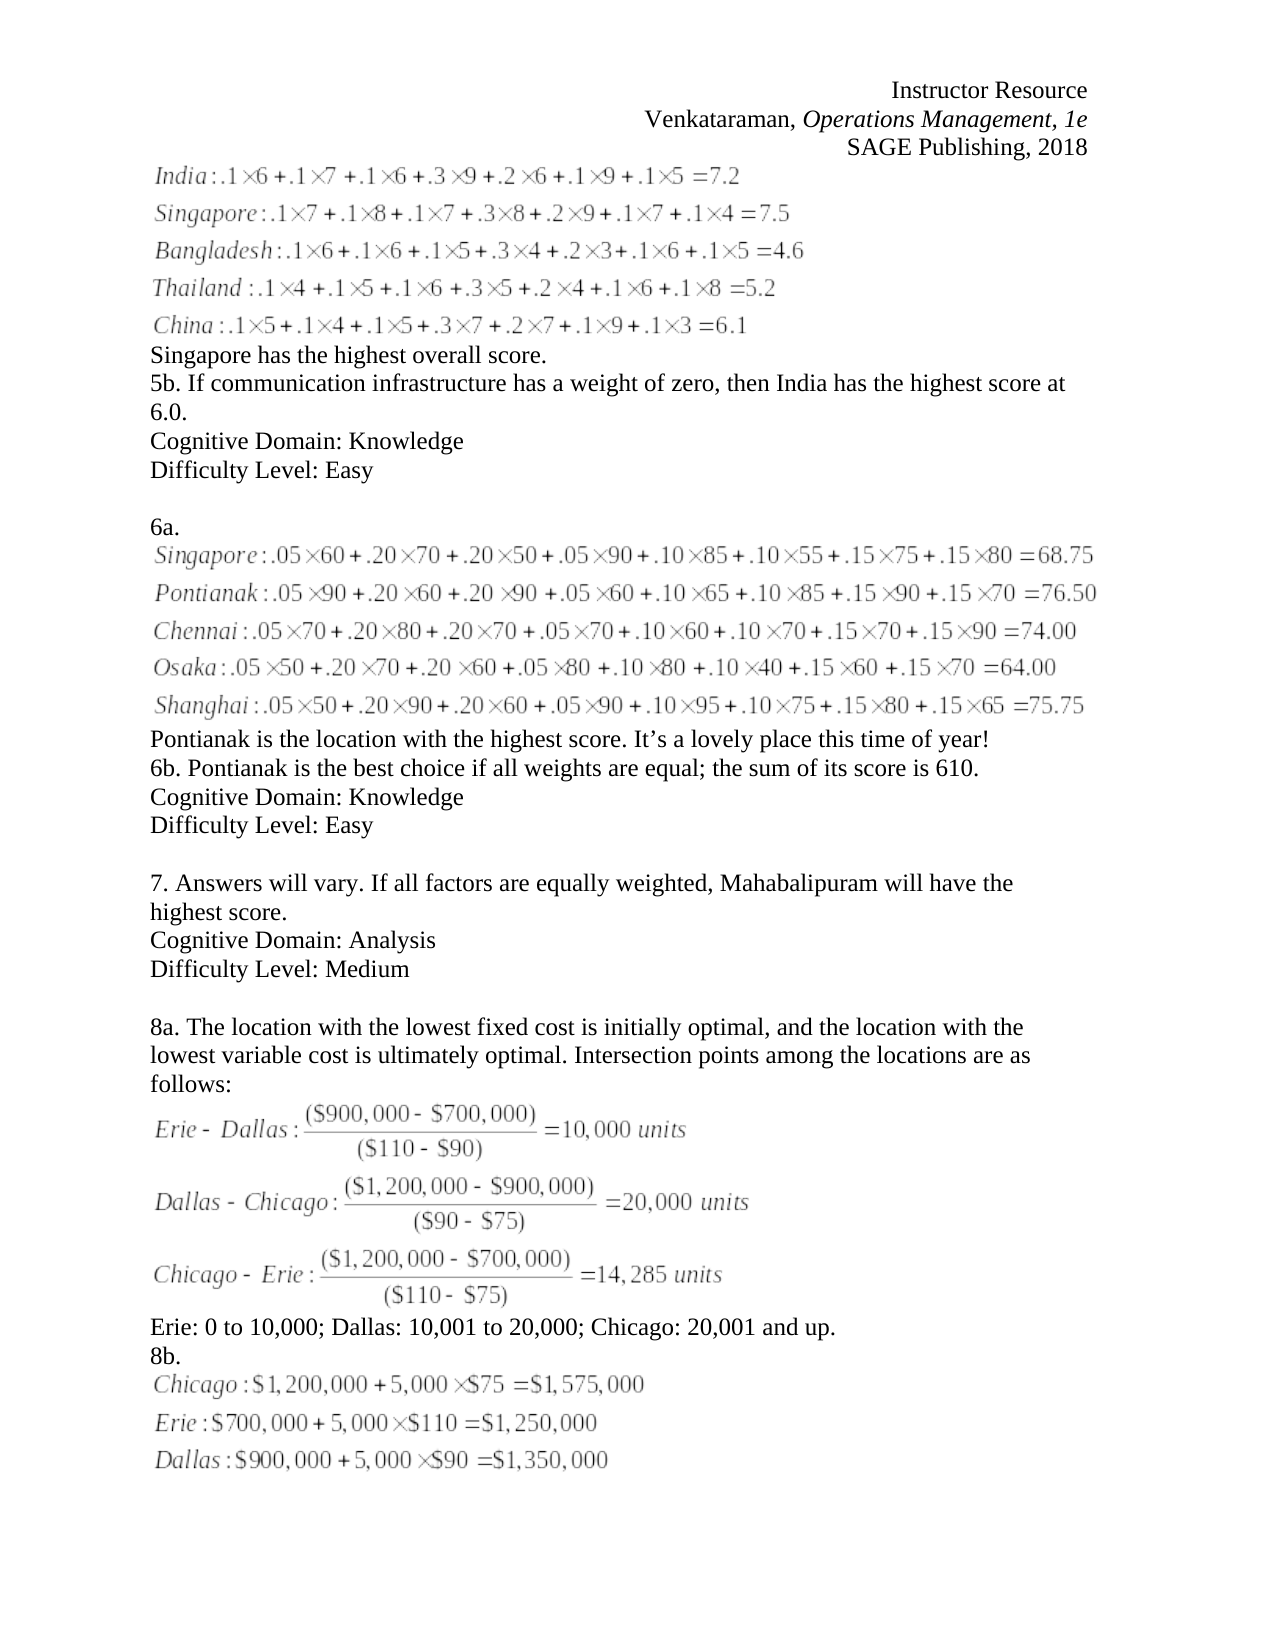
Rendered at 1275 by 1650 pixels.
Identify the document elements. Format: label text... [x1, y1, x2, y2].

text 7. Answers will vary. If all factors are equally weighted, Mahabalipuram will have the highest score. [150, 868, 1087, 925]
text Difficulty Level: Medium [150, 954, 1087, 983]
text Cognitive Domain: Knowledge [150, 426, 1087, 455]
text 5b. If communication infrastructure has a weight of zero, then India has the highest score at 6.0. [150, 368, 1087, 426]
text Difficulty Level: Easy [150, 810, 1087, 839]
text Pontianak is the location with the highest score. It’s a lovely place this time of year! [150, 541, 1087, 753]
text Singapore has the highest overall score. [150, 340, 1087, 368]
text 6a. [150, 512, 1087, 541]
text Erie: 0 to 10,000; Dallas: 10,001 to 20,000; Chicago: 20,001 and up. [150, 1312, 1087, 1341]
text 6b. Pontianak is the best choice if all weights are equal; the sum of its score is 610. [150, 753, 1087, 782]
text Cognitive Domain: Knowledge [150, 782, 1087, 810]
text 8a. The location with the lowest fixed cost is initially optimal, and the location with the lowest variable cost is ultimately optimal. Intersection points among the locations are as follows: [150, 1012, 1087, 1098]
text 8b. [150, 1341, 1087, 1370]
text Cognitive Domain: Analysis [150, 925, 1087, 954]
text Difficulty Level: Easy [150, 455, 1087, 483]
